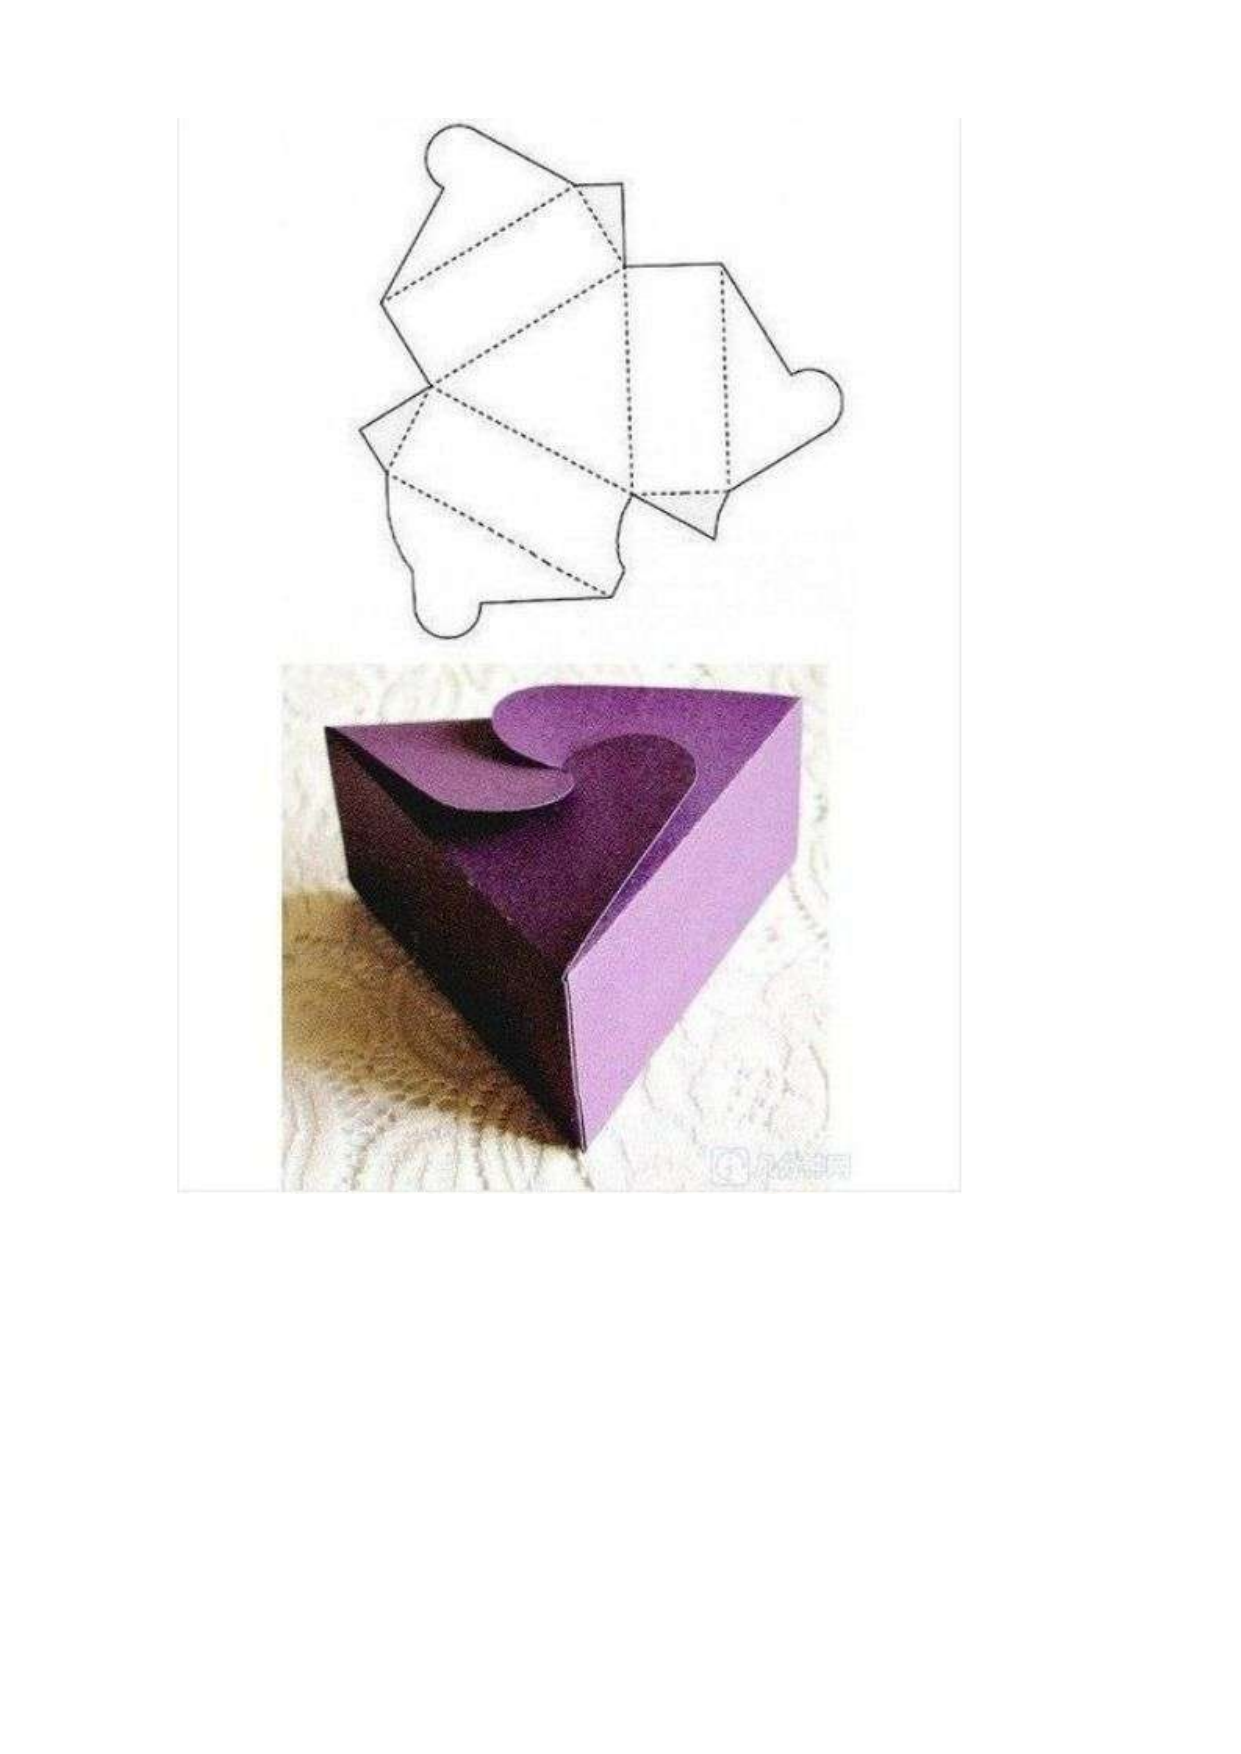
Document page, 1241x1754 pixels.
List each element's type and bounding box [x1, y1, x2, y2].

picture [177, 118, 962, 1194]
